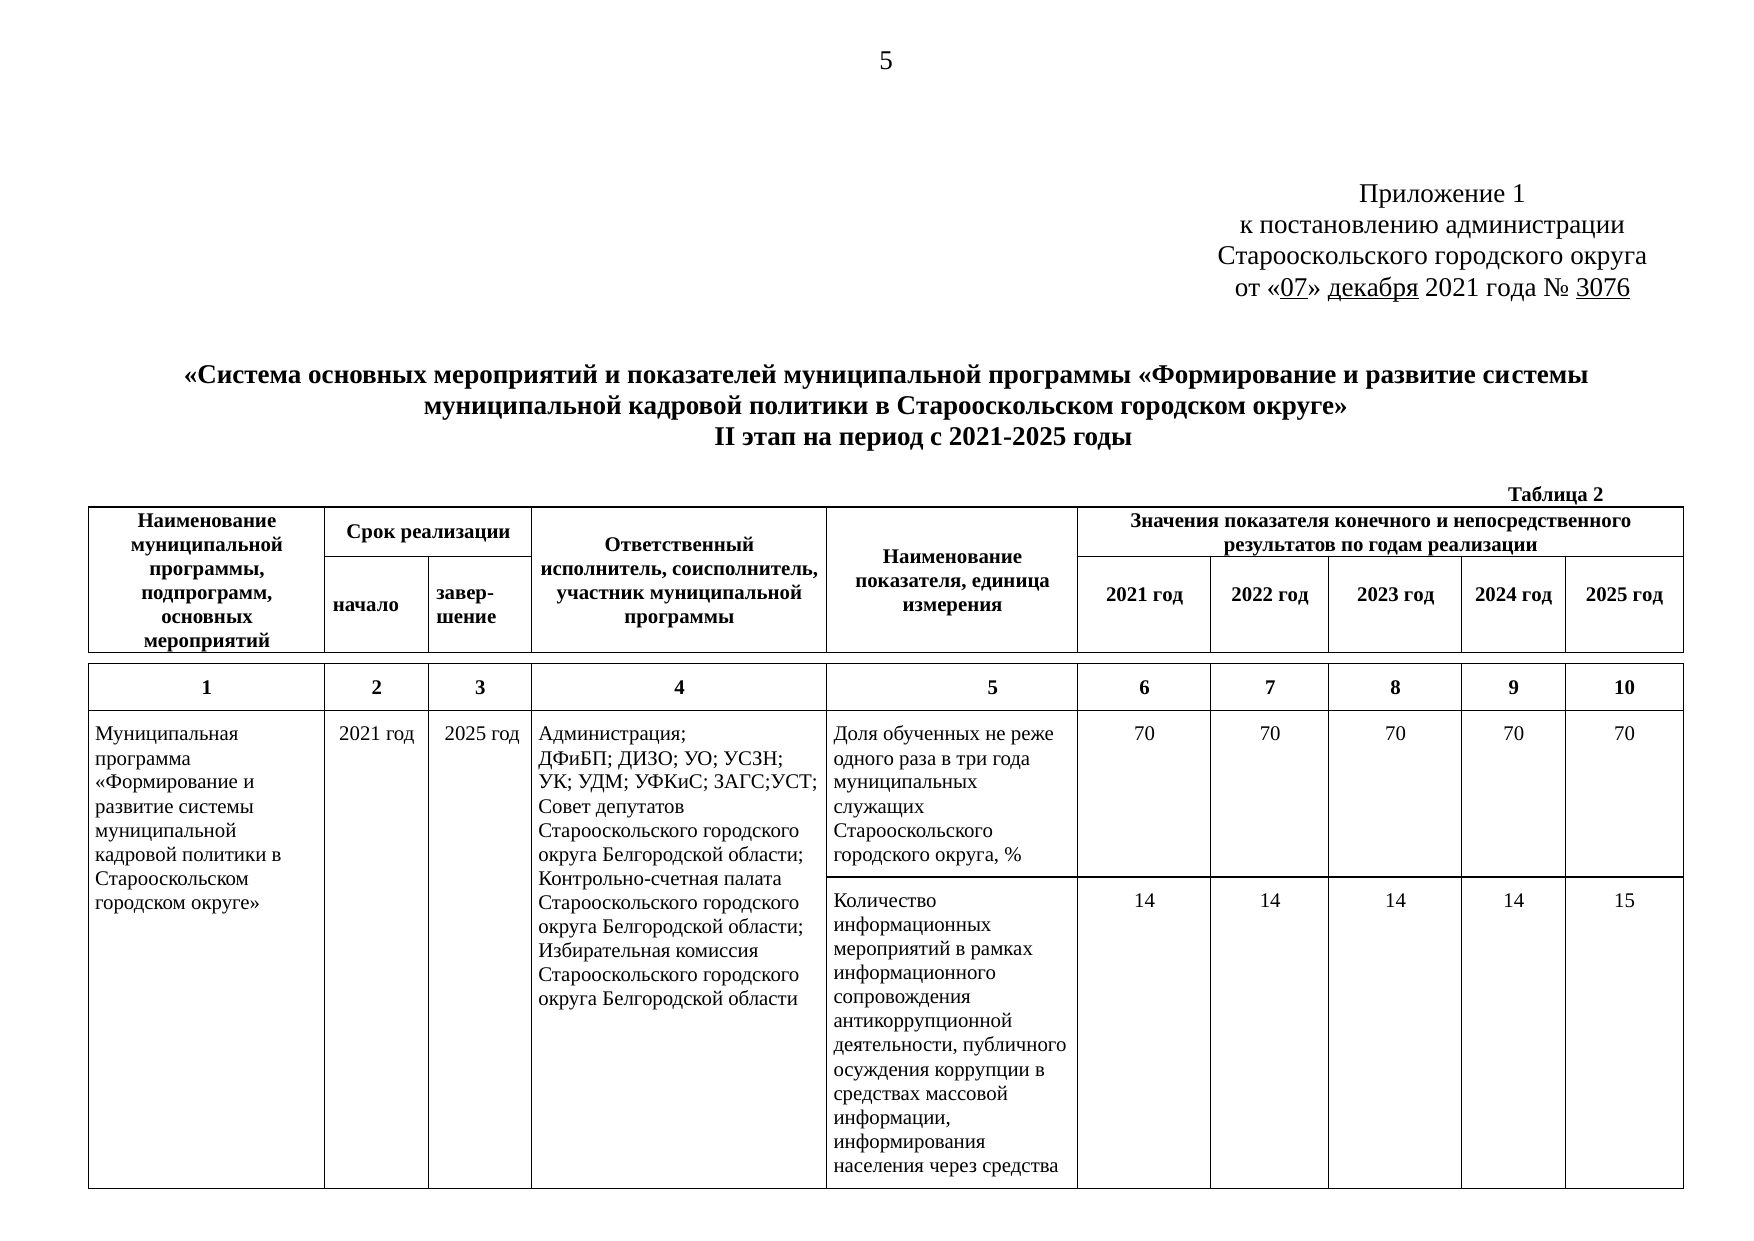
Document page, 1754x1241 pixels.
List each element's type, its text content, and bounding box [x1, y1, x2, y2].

table_header Наименование показателя, единица измерения [827, 508, 1077, 652]
table_cell 2021 год [1078, 557, 1210, 652]
table_header Ответственный исполнитель, соисполнитель, участник муниципальной программы [532, 508, 826, 652]
table_cell 2022 год [1211, 557, 1328, 652]
table_cell 70 [1462, 711, 1565, 876]
table_cell 70 [1566, 711, 1683, 876]
table_cell 14 [1462, 878, 1565, 1187]
table_cell 15 [1566, 878, 1683, 1187]
table_cell завер-шение [429, 557, 531, 652]
table_cell 14 [1329, 878, 1461, 1187]
table_cell 2025 год [429, 711, 531, 1187]
table_header Наименование муниципальной программы, подпрограмм, основных мероприятий [89, 508, 324, 652]
table_header 5 [827, 664, 1077, 710]
text II этап на период с 2021-2025 годы [103, 420, 1668, 451]
table_cell Муниципальная программа «Формирование и развитие системы муниципальной кадровой политики в Старооскольском городском округе» [89, 711, 324, 1187]
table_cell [827, 878, 1077, 1187]
table_header 8 [1329, 664, 1461, 710]
table_header 4 [532, 664, 826, 710]
text Приложение 1 [1196, 177, 1668, 208]
table_header 9 [1462, 664, 1565, 710]
table_cell 2021 год [325, 711, 428, 1187]
table_cell 2023 год [1329, 557, 1461, 652]
table_cell Администрация; ДФиБП; ДИЗО; УО; УСЗН; УК; УДМ; УФКиС; ЗАГС;УСТ; Совет депутатов Старооскольского городского округа Белгородской области; Контрольно-счетная палата Старооскольского городского округа Белгородской области; Избирательная комиссия Старооскольского городского округа Белгородской области [532, 711, 826, 1187]
table_header 10 [1566, 664, 1683, 710]
table_header Срок реализации [325, 508, 531, 556]
text к постановлению администрации Старооскольского городского округа от «07» декабря 2021 года № 3076 [1196, 208, 1668, 302]
table_cell 70 [1329, 711, 1461, 876]
table_cell 70 [1211, 711, 1328, 876]
table_header 2 [325, 664, 428, 710]
table_header 7 [1211, 664, 1328, 710]
text Таблица 2 [103, 482, 1668, 506]
table_header 6 [1078, 664, 1210, 710]
text «Система основных мероприятий и показателей муниципальной программы «Формирование и развитие системы муниципальной кадровой политики в Старооскольском городском округе» [103, 358, 1668, 420]
table_cell Доля обученных не реже одного раза в три года муниципальных служащих Старооскольского городского округа, % [827, 711, 1077, 876]
table_cell начало [325, 557, 428, 652]
table_cell 2024 год [1462, 557, 1565, 652]
table_header Значения показателя конечного и непосредственного результатов по годам реализации [1078, 508, 1683, 556]
table_header 3 [429, 664, 531, 710]
table_cell 14 [1211, 878, 1328, 1187]
table_cell 14 [1078, 878, 1210, 1187]
table_cell 70 [1078, 711, 1210, 876]
table_header 1 [89, 664, 324, 710]
table_cell 2025 год [1566, 557, 1683, 652]
